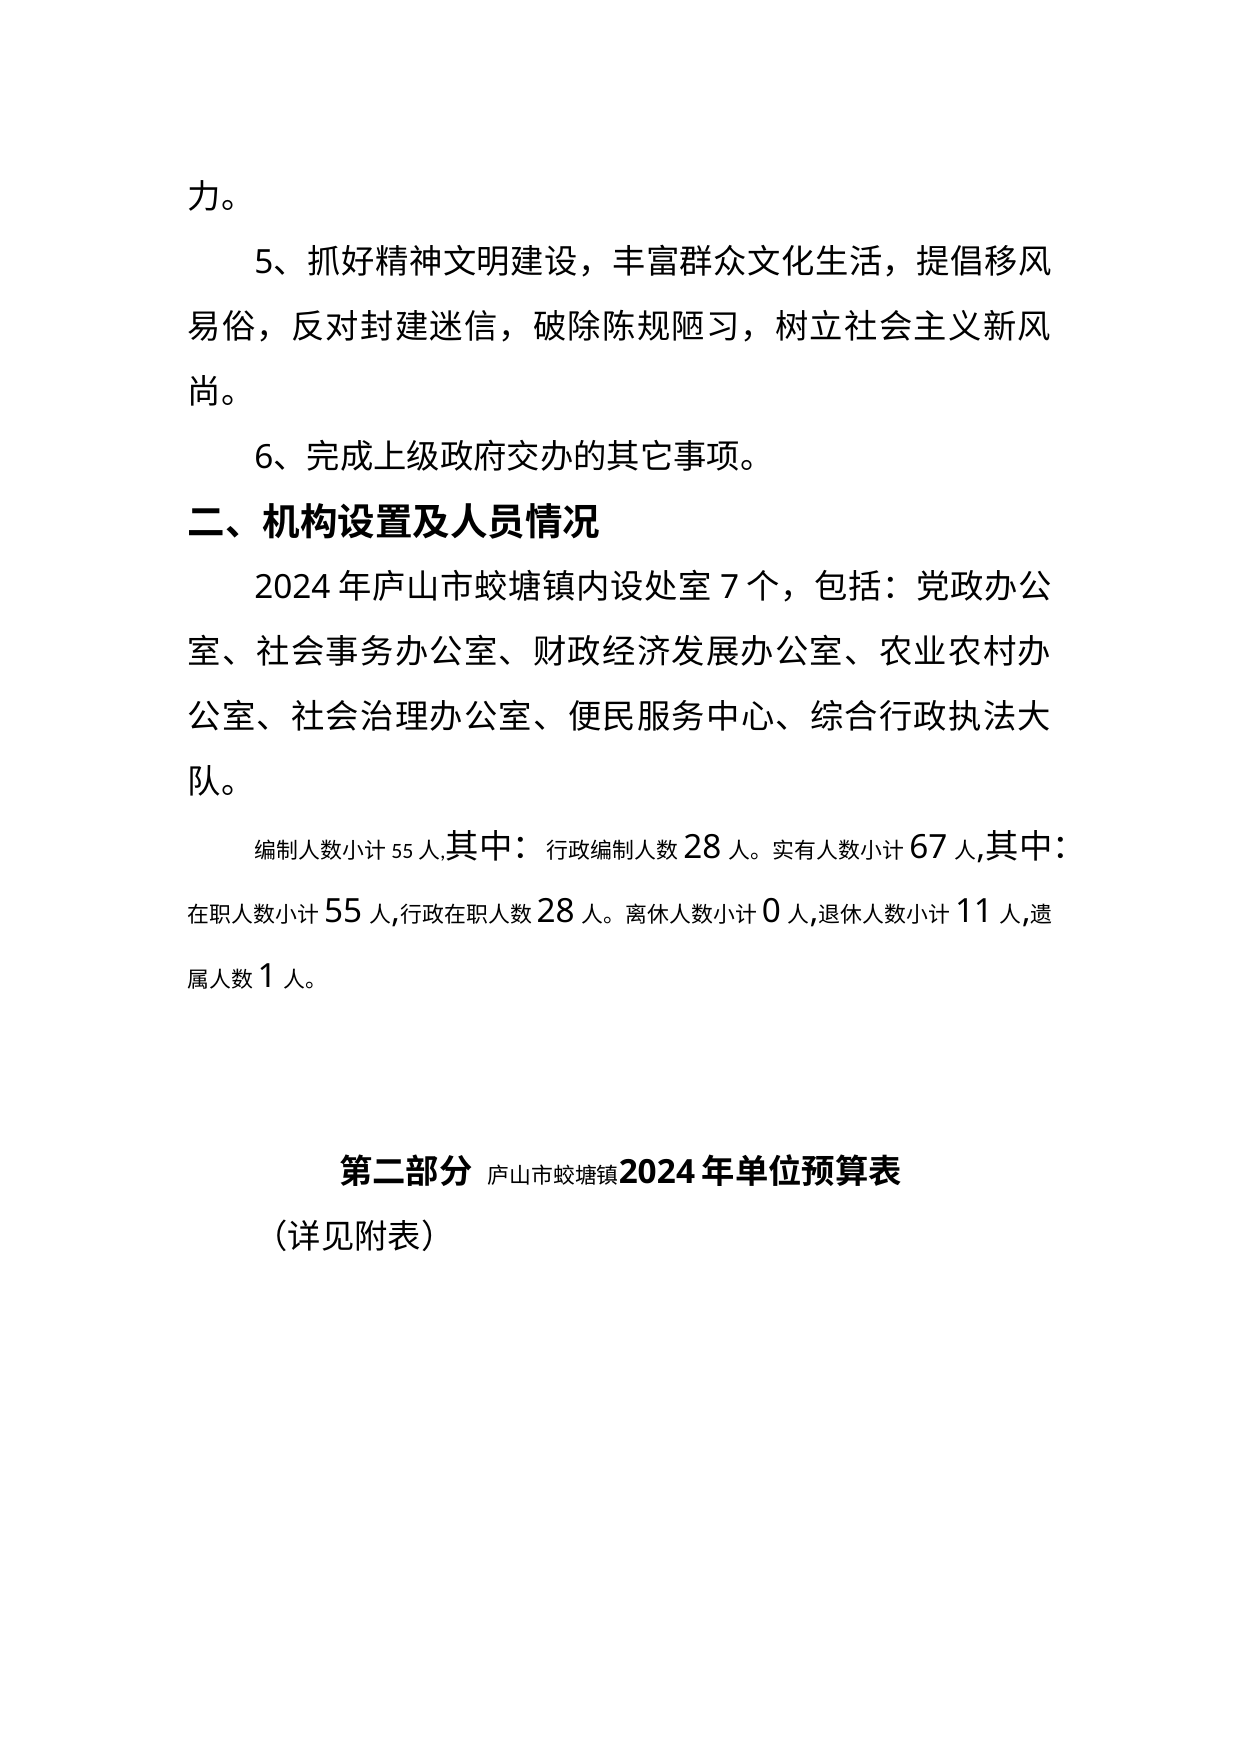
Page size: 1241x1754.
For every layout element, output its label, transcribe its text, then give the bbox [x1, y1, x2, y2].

text 5、抓好精神文明建设，丰富群众文化生活，提倡移风易俗，反对封建迷信，破除陈规陋习，树立社会主义新风尚。 [187, 227, 1053, 422]
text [187, 162, 1053, 227]
text 编制人数小计55人,其中：行政编制人数28人。实有人数小计67人,其中：在职人数小计55人,行政在职人数28人。离休人数小计0人,退休人数小计11人,遗属人数1人。 [187, 812, 1053, 1007]
text （详见附表） [187, 1202, 1053, 1267]
text 二、机构设置及人员情况 [187, 487, 1053, 552]
text 2024年庐山市蛟塘镇内设处室7个，包括：党政办公室、社会事务办公室、财政经济发展办公室、农业农村办公室、社会治理办公室、便民服务中心、综合行政执法大队。 [187, 552, 1053, 812]
text 6、完成上级政府交办的其它事项。 [187, 422, 1053, 487]
text 第二部分 庐山市蛟塘镇2024年单位预算表 [187, 1137, 1053, 1202]
